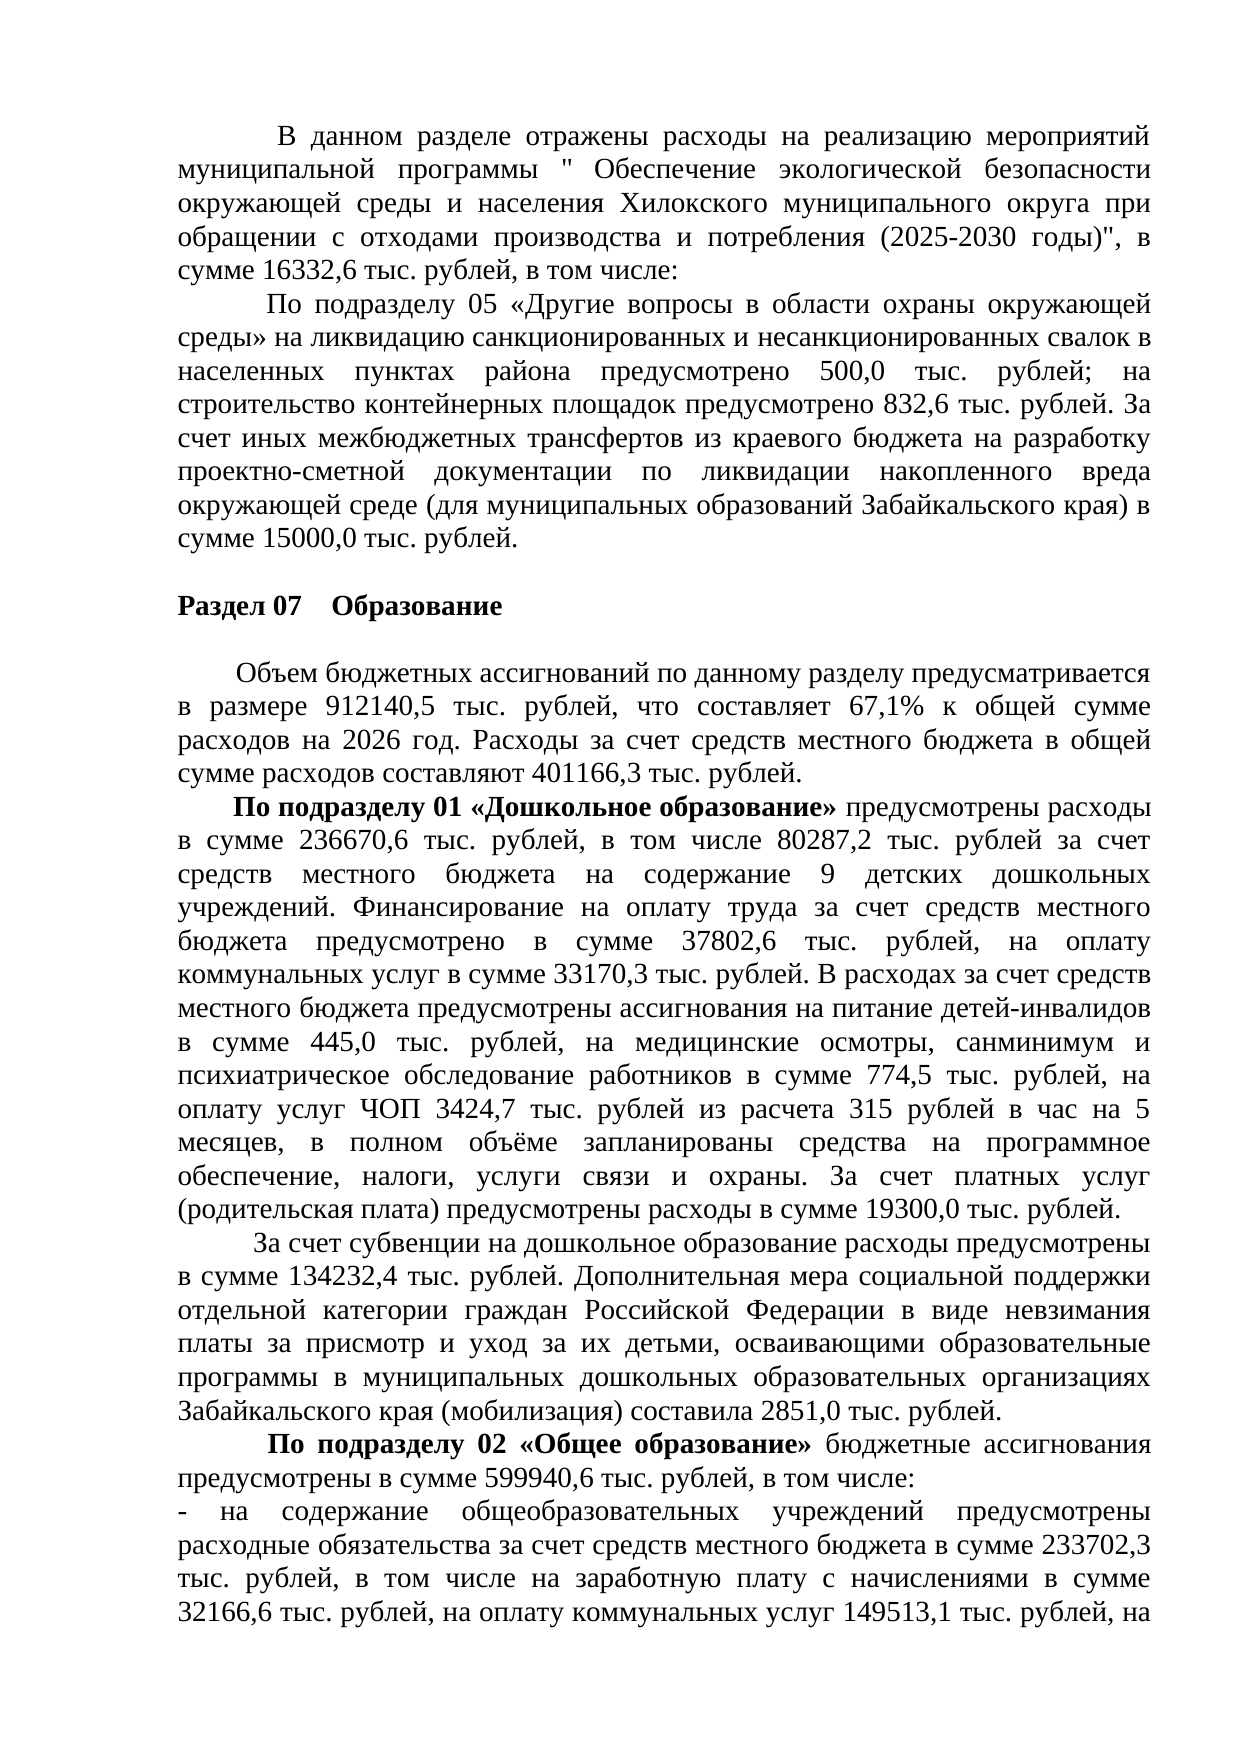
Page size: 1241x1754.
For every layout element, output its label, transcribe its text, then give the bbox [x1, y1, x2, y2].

text По подразделу 02 «Общее образование» бюджетные ассигнования предусмотрены в сумме 599940,6 тыс. рублей, в том числе: [177, 1426, 1152, 1493]
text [177, 1493, 1152, 1627]
text По подразделу 01 «Дошкольное образование» предусмотрены расходы в сумме 236670,6 тыс. рублей, в том числе 80287,2 тыс. рублей за счет средств местного бюджета на содержание 9 детских дошкольных учреждений. Финансирование на оплату труда за счет средств местного бюджета предусмотрено в сумме 37802,6 тыс. рублей, на оплату коммунальных услуг в сумме 33170,3 тыс. рублей. В расходах за счет средств местного бюджета предусмотрены ассигнования на питание детей-инвалидов в сумме 445,0 тыс. рублей, на медицинские осмотры, санминимум и психиатрическое обследование работников в сумме 774,5 тыс. рублей, на оплату услуг ЧОП 3424,7 тыс. рублей из расчета 315 рублей в час на 5 месяцев, в полном объёме запланированы средства на программное обеспечение, налоги, услуги связи и охраны. За счет платных услуг (родительская плата) предусмотрены расходы в сумме 19300,0 тыс. рублей. [177, 789, 1152, 1225]
text По подразделу 05 «Другие вопросы в области охраны окружающей среды» на ликвидацию санкционированных и несанкционированных свалок в населенных пунктах района предусмотрено 500,0 тыс. рублей; на строительство контейнерных площадок предусмотрено 832,6 тыс. рублей. За счет иных межбюджетных трансфертов из краевого бюджета на разработку проектно-сметной документации по ликвидации накопленного вреда окружающей среде (для муниципальных образований Забайкальского края) в сумме 15000,0 тыс. рублей. [177, 286, 1152, 554]
text Объем бюджетных ассигнований по данному разделу предусматривается в размере 912140,5 тыс. рублей, что составляет 67,1% к общей сумме расходов на 2026 год. Расходы за счет средств местного бюджета в общей сумме расходов составляют 401166,3 тыс. рублей. [177, 655, 1152, 789]
text В данном разделе отражены расходы на реализацию мероприятий муниципальной программы " Обеспечение экологической безопасности окружающей среды и населения Хилокского муниципального округа при обращении с отходами производства и потребления (2025-2030 годы)", в сумме 16332,6 тыс. рублей, в том числе: [177, 118, 1152, 286]
text Раздел 07 Образование [177, 588, 1152, 621]
text За счет субвенции на дошкольное образование расходы предусмотрены в сумме 134232,4 тыс. рублей. Дополнительная мера социальной поддержки отдельной категории граждан Российской Федерации в виде невзимания платы за присмотр и уход за их детьми, осваивающими образовательные программы в муниципальных дошкольных образовательных организациях Забайкальского края (мобилизация) составила 2851,0 тыс. рублей. [177, 1225, 1152, 1426]
